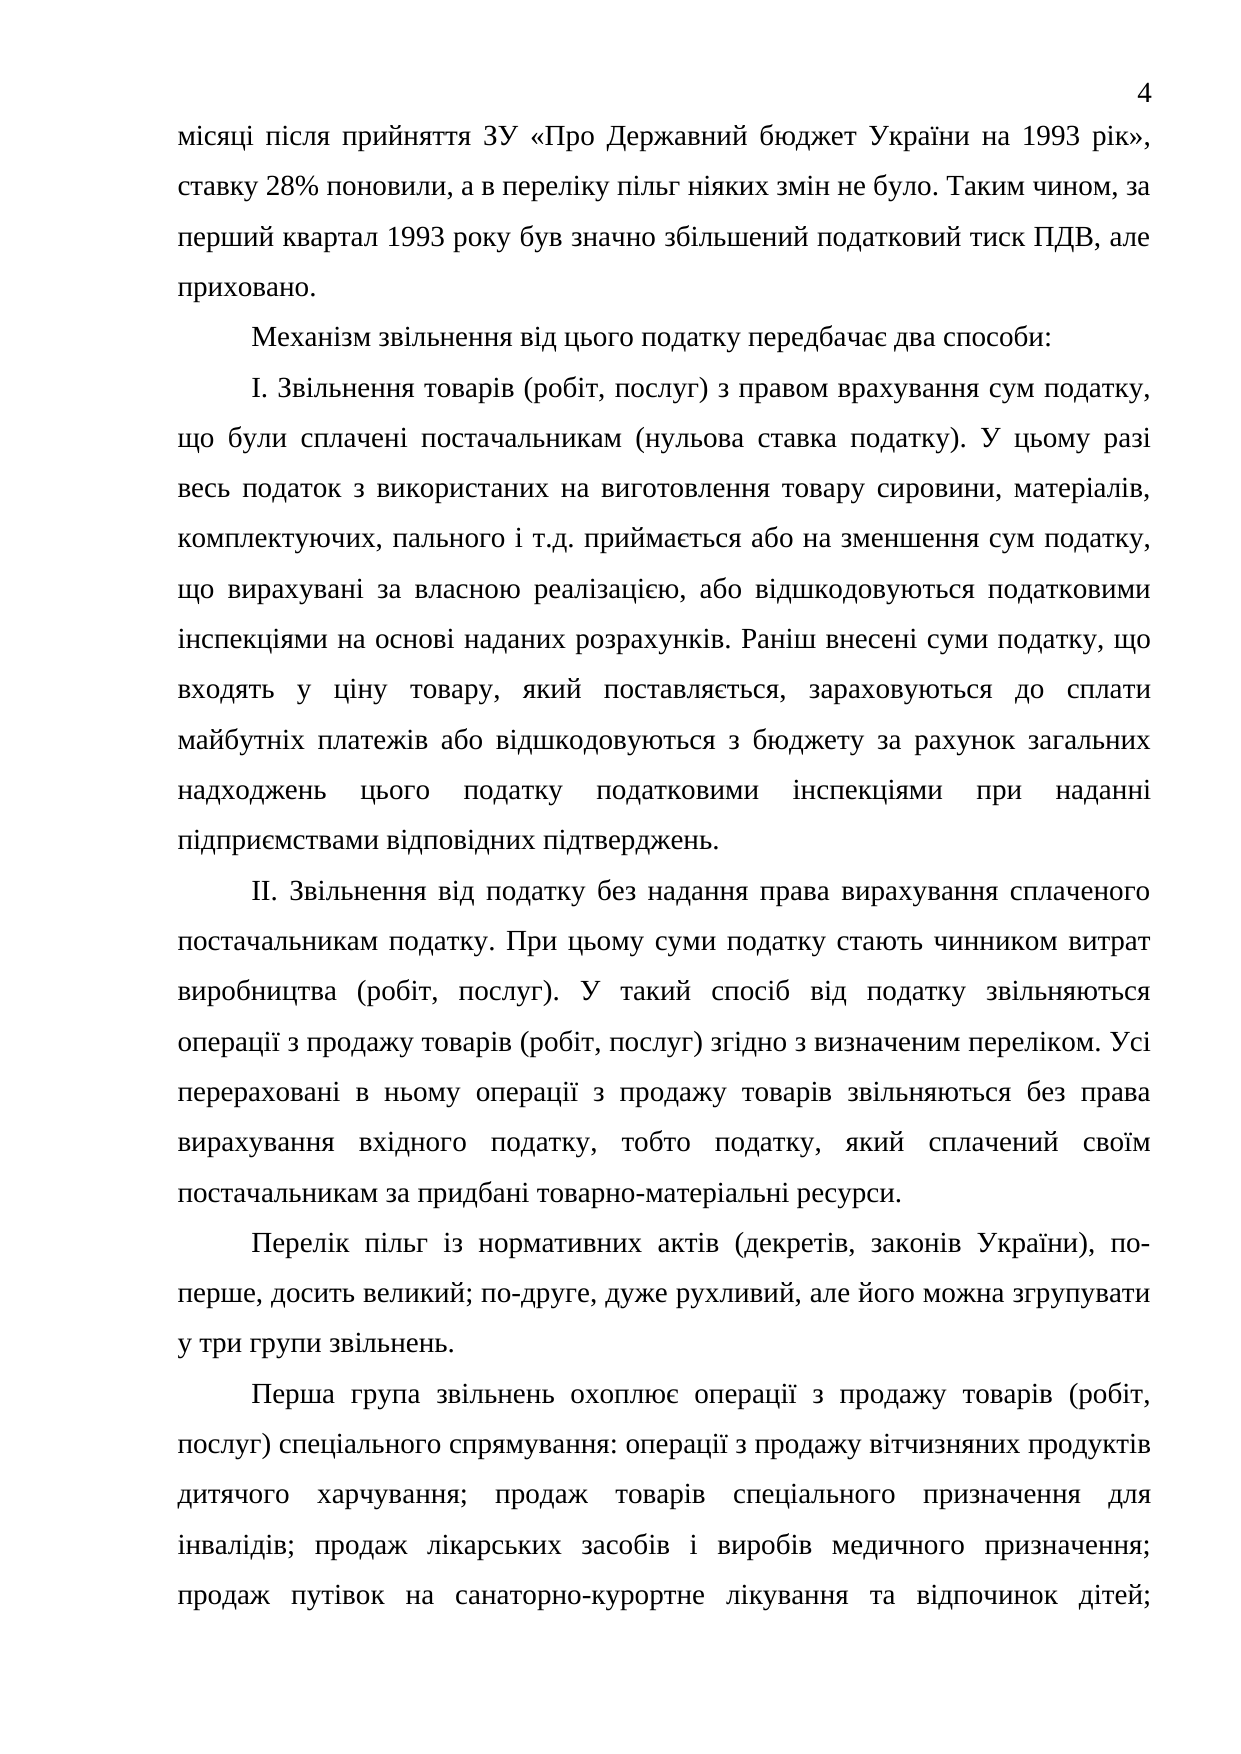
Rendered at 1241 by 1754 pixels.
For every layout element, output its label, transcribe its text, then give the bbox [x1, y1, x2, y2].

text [177, 118, 1152, 303]
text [177, 1376, 1152, 1611]
text II. Звільнення від податку без надання права вирахування сплаченого постачальникам податку. При цьому суми податку стають чинником витрат виробництва (робіт, послуг). У такий спосіб від податку звільняються операції з продажу товарів (робіт, послуг) згідно з визначеним переліком. Усі перераховані в ньому операції з продажу товарів звільняються без права вирахування вхідного податку, тобто податку, який сплачений своїм постачальникам за придбані товарно-матеріальні ресурси. [177, 873, 1152, 1208]
text Механізм звільнення від цього податку передбачає два способи: [177, 319, 1152, 353]
text І. Звільнення товарів (робіт, послуг) з правом врахування сум податку, що були сплачені постачальникам (нульова ставка податку). У цьому разі весь податок з використаних на виготовлення товару сировини, матеріалів, комплектуючих, пального і т.д. приймається або на зменшення сум податку, що вирахувані за власною реалізацією, або відшкодовуються податковими інспекціями на основі наданих розрахунків. Раніш внесені суми податку, що входять у ціну товару, який поставляється, зараховуються до сплати майбутніх платежів або відшкодовуються з бюджету за рахунок загальних надходжень цього податку податковими інспекціями при наданні підприємствами відповідних підтверджень. [177, 370, 1152, 856]
text Перелік пільг із нормативних актів (декретів, законів України), по-перше, досить великий; по-друге, дуже рухливий, але його можна згрупувати у три групи звільнень. [177, 1225, 1152, 1359]
